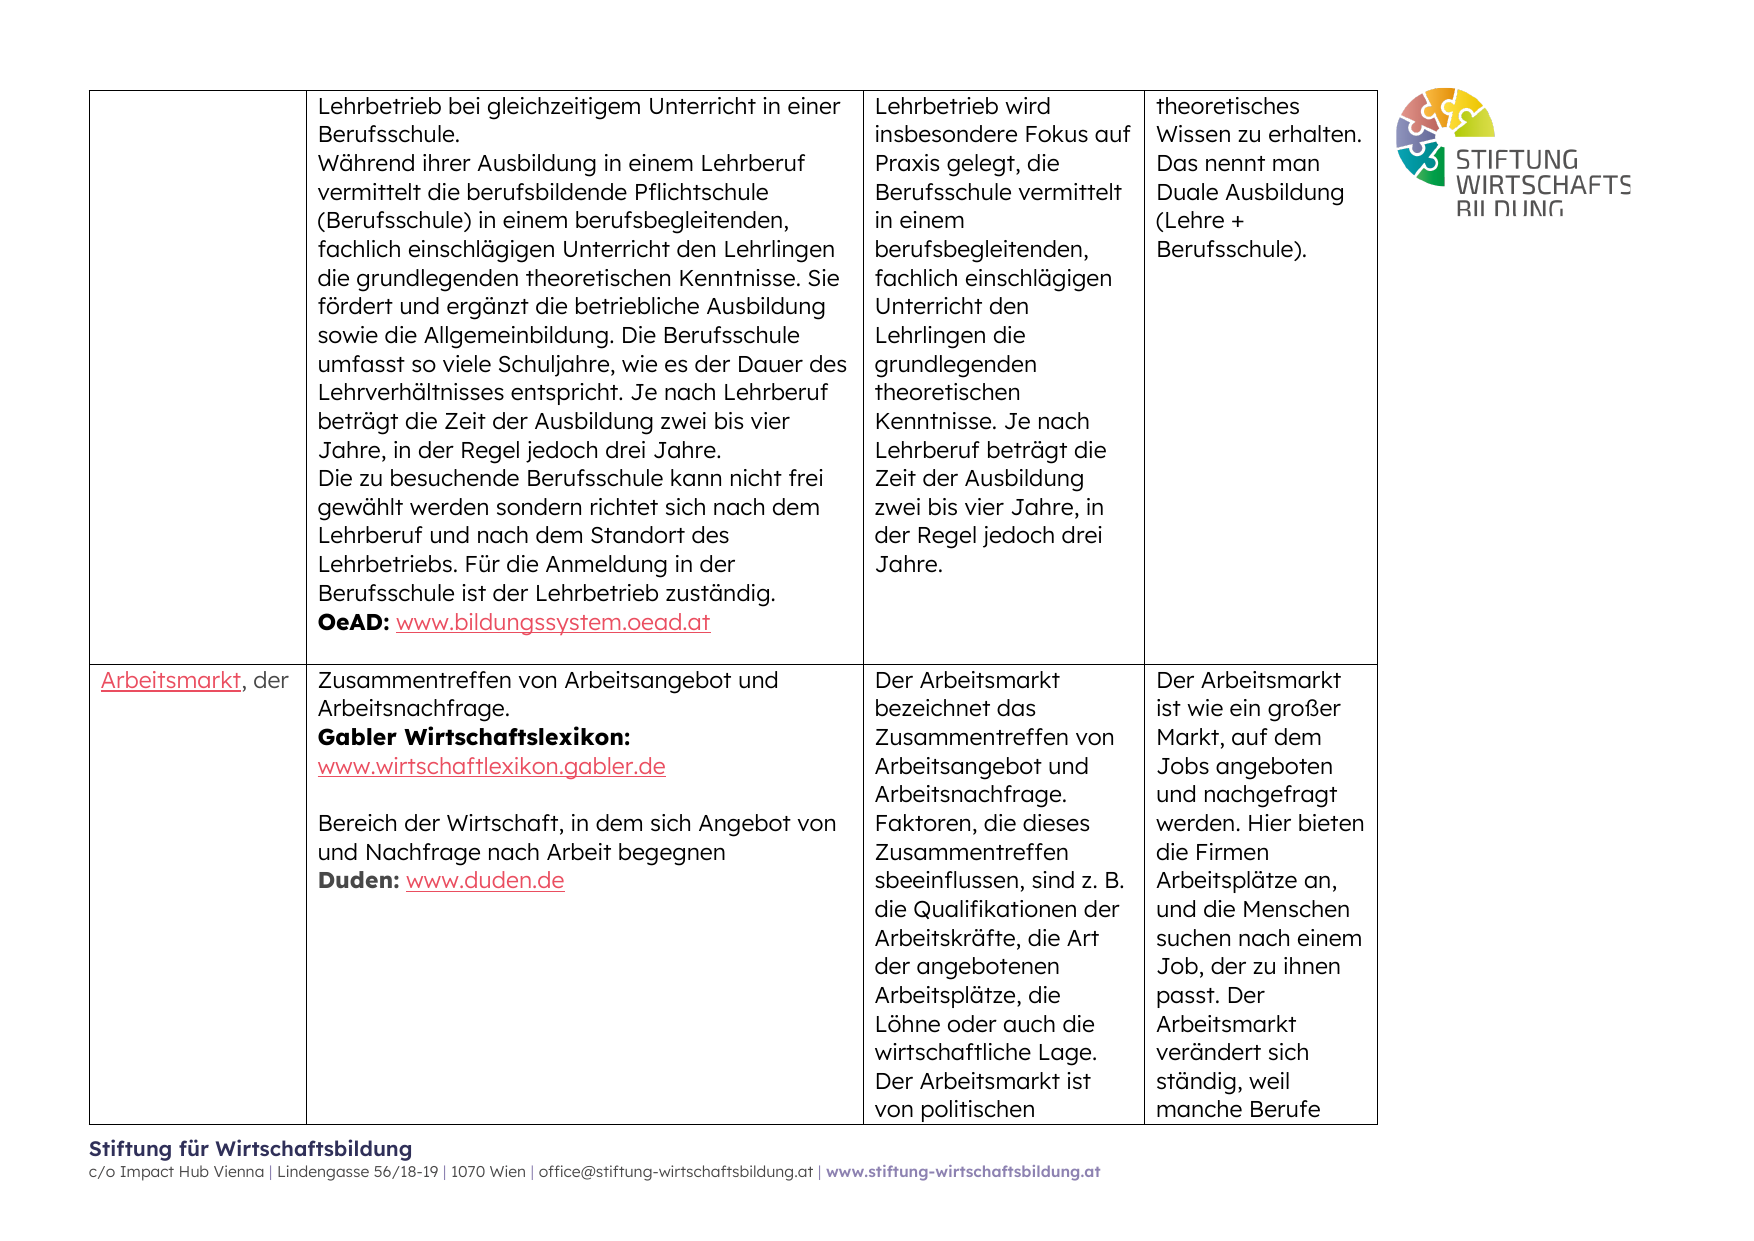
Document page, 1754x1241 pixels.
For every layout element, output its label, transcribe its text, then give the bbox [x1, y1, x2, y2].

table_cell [864, 91, 1144, 664]
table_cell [864, 665, 1144, 1124]
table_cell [1145, 665, 1377, 1124]
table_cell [1145, 91, 1377, 664]
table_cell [307, 665, 863, 1124]
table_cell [90, 91, 306, 664]
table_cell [307, 91, 863, 664]
table_cell Arbeitsmarkt, der [90, 665, 306, 1124]
picture [1395, 87, 1631, 216]
